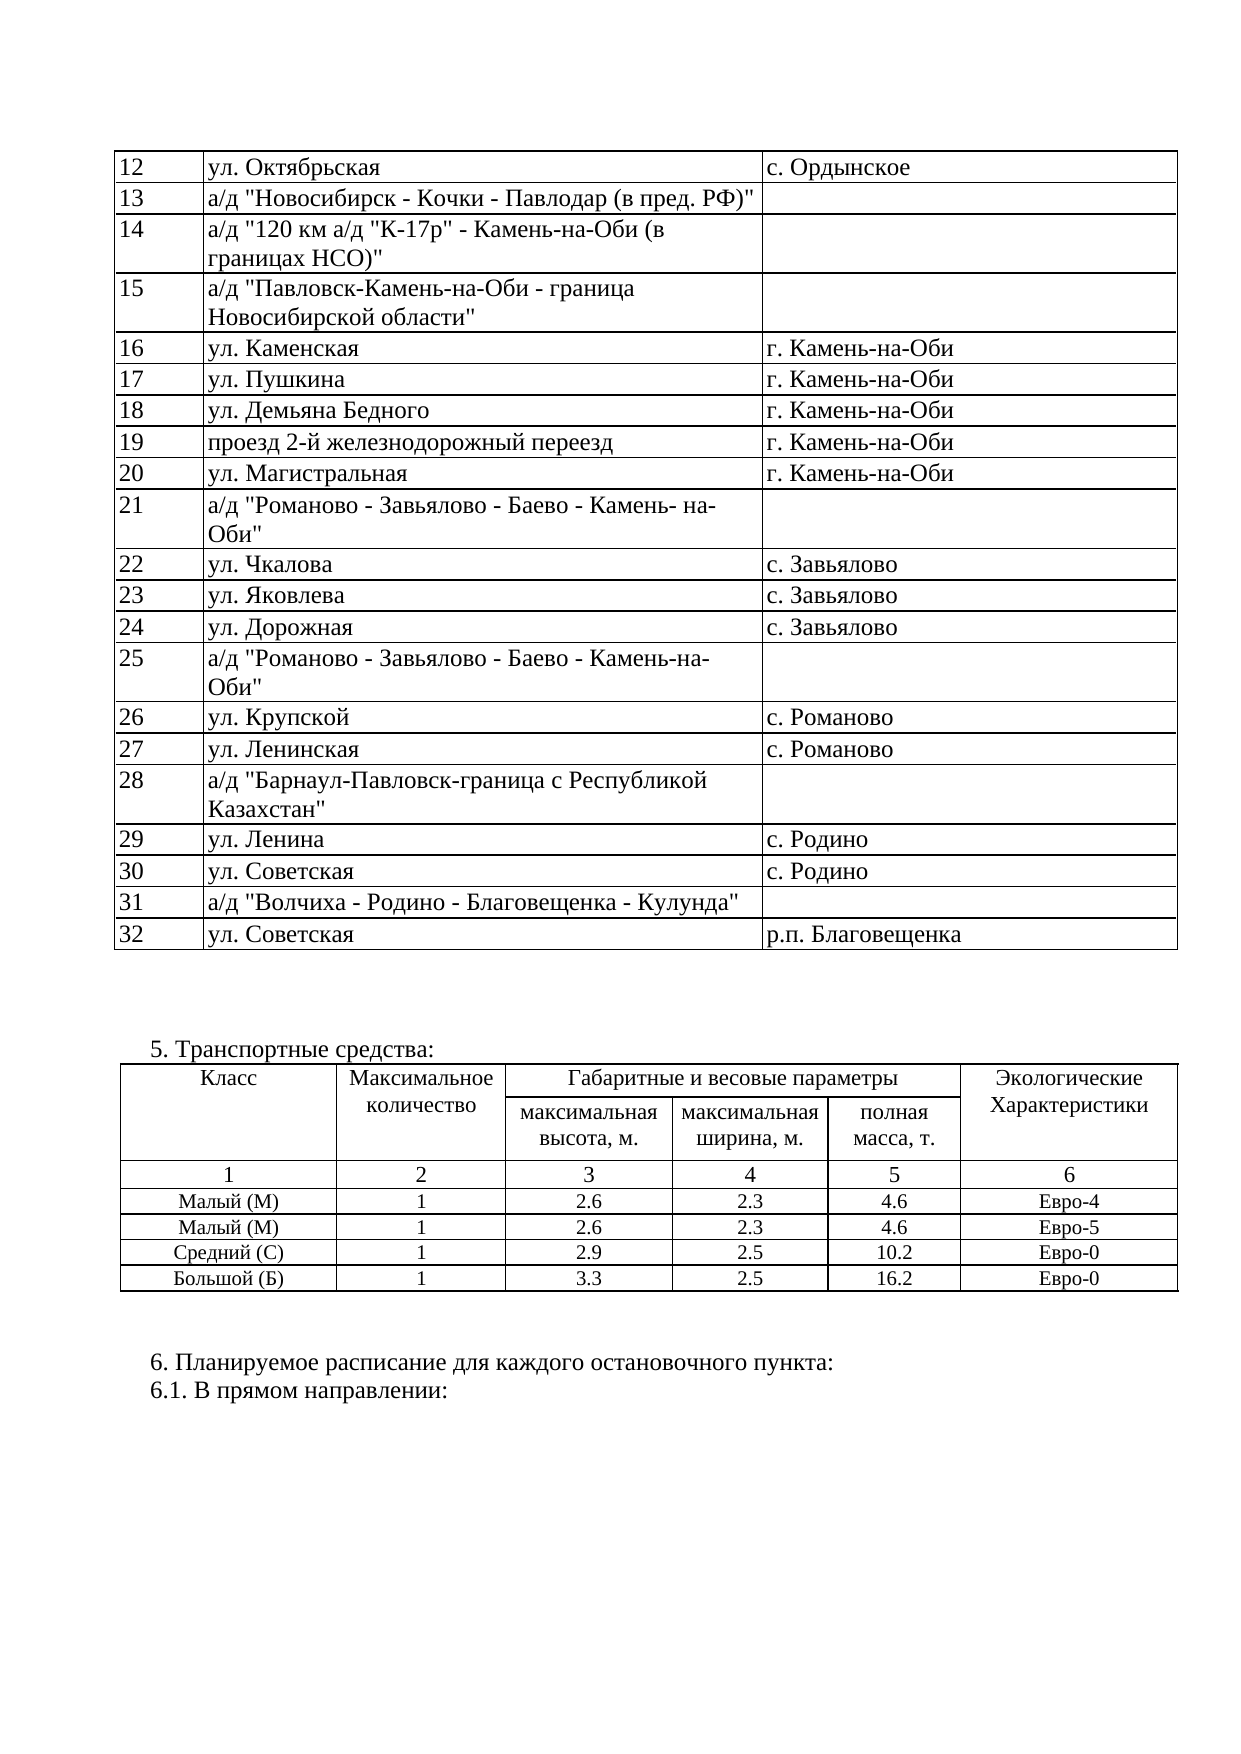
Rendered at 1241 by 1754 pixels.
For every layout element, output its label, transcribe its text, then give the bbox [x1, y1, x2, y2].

table_cell Евро-0 [961, 1240, 1177, 1264]
table_header Максимальное количество [337, 1065, 505, 1159]
table_cell а/д "Барнаул-Павловск-граница с Республикой Казахстан" [204, 765, 762, 823]
table_cell а/д "Романово - Завьялово - Баево - Камень- на- Оби" [204, 490, 762, 547]
table_cell ул. Ленинская [204, 734, 762, 764]
table_cell г. Камень-на-Оби [763, 363, 1177, 394]
table_cell а/д "Павловск-Камень-на-Оби - граница Новосибирской области" [204, 274, 762, 331]
table_cell г. Камень-на-Оби [763, 331, 1177, 362]
table_cell ул. Советская [204, 919, 762, 949]
text 6. Планируемое расписание для каждого остановочного пункта: [150, 1347, 1090, 1375]
table_cell полная масса, т. [829, 1098, 960, 1159]
table_cell [763, 488, 1177, 547]
table_cell 2.6 [506, 1189, 672, 1213]
table_cell а/д "Романово - Завьялово - Баево - Камень-на-Оби" [204, 643, 762, 701]
table_cell ул. Советская [204, 856, 762, 886]
table_cell 12 [115, 152, 203, 181]
table_cell ул. Каменская [204, 333, 762, 362]
table_cell г. Камень-на-Оби [763, 425, 1177, 457]
table_cell ул. Октябрьская [204, 152, 762, 181]
table_cell 4.6 [829, 1189, 960, 1213]
table_cell 22 [115, 549, 203, 579]
table_cell 15 [115, 273, 203, 331]
table_cell 31 [115, 887, 203, 917]
table_cell 18 [115, 395, 203, 425]
table_cell 16 [115, 332, 203, 362]
table_cell а/д "Волчиха - Родино - Благовещенка - Кулунда" [204, 887, 762, 917]
table_cell [763, 272, 1177, 331]
table_cell с. Завьялово [763, 548, 1177, 579]
table_cell [763, 764, 1177, 823]
table_cell ул. Магистральная [204, 458, 762, 488]
table_cell 13 [115, 183, 203, 213]
table_cell г. Камень-на-Оби [763, 394, 1177, 425]
table_cell [763, 886, 1177, 917]
table_cell р.п. Благовещенка [763, 917, 1177, 949]
table_cell 23 [115, 580, 203, 610]
table_cell [763, 181, 1177, 213]
table_cell ул. Крупской [204, 702, 762, 732]
table_cell ул. Пушкина [204, 364, 762, 394]
table_cell 2.5 [673, 1240, 827, 1264]
table_cell максимальная высота, м. [506, 1098, 672, 1159]
table_cell 2.9 [506, 1240, 672, 1264]
table_cell 3.3 [506, 1266, 672, 1290]
table_cell с. Романово [763, 732, 1177, 764]
table_cell 4.6 [829, 1215, 960, 1239]
table_cell 14 [115, 214, 203, 272]
table_header Экологические Характеристики [961, 1065, 1177, 1159]
table_cell 30 [115, 855, 203, 886]
table_header Класс [121, 1065, 336, 1159]
table_cell с. Романово [763, 701, 1177, 732]
table_cell Евро-0 [961, 1266, 1177, 1290]
table_cell [763, 642, 1177, 701]
table_cell максимальная ширина, м. [673, 1098, 827, 1159]
table_cell 1 [337, 1240, 505, 1264]
table_cell 19 [115, 426, 203, 457]
table_cell 6 [961, 1161, 1177, 1187]
table_cell 1 [337, 1189, 505, 1213]
table_cell 25 [115, 643, 203, 701]
table_cell 2.6 [506, 1215, 672, 1239]
table_cell а/д "120 км а/д "К-17р" - Камень-на-Оби (в границах НСО)" [204, 215, 762, 272]
table_cell 16.2 [829, 1266, 960, 1290]
table_cell 29 [115, 824, 203, 854]
table_cell с. Завьялово [763, 579, 1177, 610]
table_cell Малый (М) [121, 1215, 336, 1239]
text 5. Транспортные средства: [150, 1034, 1090, 1063]
table_cell Евро-4 [961, 1189, 1177, 1213]
table_cell ул. Чкалова [204, 549, 762, 579]
table_cell 24 [115, 611, 203, 642]
table_cell Средний (С) [121, 1240, 336, 1264]
table_cell 10.2 [829, 1240, 960, 1264]
text 6.1. В прямом направлении: [150, 1375, 1090, 1404]
table_cell проезд 2-й железнодорожный переезд [204, 427, 762, 457]
table_cell с. Ордынское [763, 152, 1177, 181]
table_cell 28 [115, 765, 203, 823]
table_cell 32 [115, 918, 203, 949]
table_cell Малый (М) [121, 1189, 336, 1213]
table_cell г. Камень-на-Оби [763, 457, 1177, 488]
table_cell Большой (Б) [121, 1266, 336, 1290]
table_cell 2.5 [673, 1266, 827, 1290]
table_cell 27 [115, 733, 203, 764]
table_cell 21 [115, 489, 203, 547]
table_cell ул. Демьяна Бедного [204, 396, 762, 425]
table_cell 1 [337, 1266, 505, 1290]
table_cell 1 [337, 1215, 505, 1239]
table_header Габаритные и весовые параметры [506, 1065, 960, 1096]
table_cell 3 [506, 1161, 672, 1187]
table_cell 2.3 [673, 1189, 827, 1213]
table_cell 26 [115, 702, 203, 732]
table_cell 4 [673, 1161, 827, 1187]
table_cell с. Родино [763, 854, 1177, 886]
table_cell 5 [829, 1161, 960, 1187]
table_cell 2 [337, 1161, 505, 1187]
table_cell ул. Яковлева [204, 581, 762, 610]
table_cell 1 [121, 1161, 336, 1187]
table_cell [204, 183, 762, 213]
table_cell 20 [115, 458, 203, 488]
table_cell ул. Ленина [204, 825, 762, 854]
table_cell 2.3 [673, 1215, 827, 1239]
table_cell ул. Дорожная [204, 612, 762, 642]
table_cell 17 [115, 364, 203, 394]
table_cell Евро-5 [961, 1215, 1177, 1239]
table_cell с. Родино [763, 823, 1177, 854]
table_cell [763, 213, 1177, 272]
table_cell с. Завьялово [763, 610, 1177, 642]
